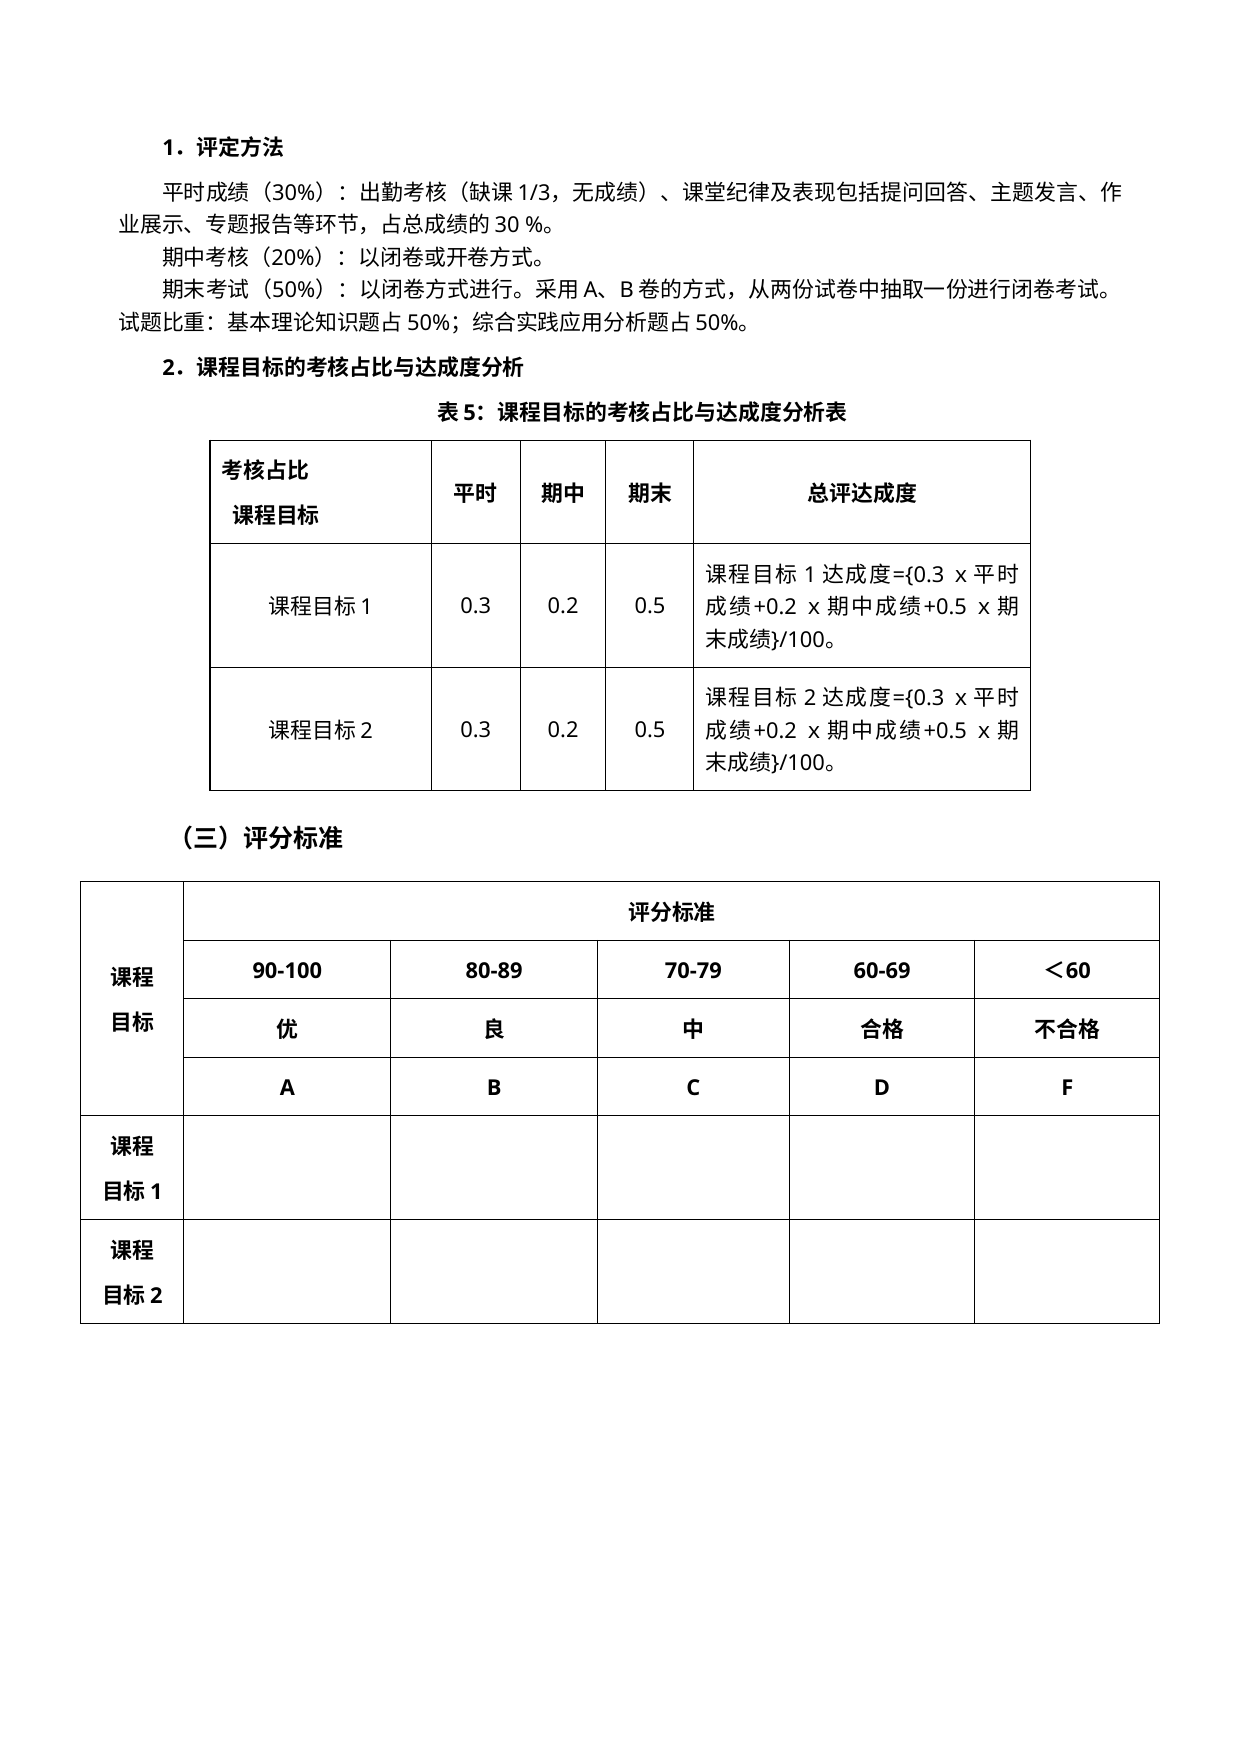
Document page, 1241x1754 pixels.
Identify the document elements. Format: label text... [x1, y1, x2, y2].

table_cell C [598, 1058, 789, 1115]
table_cell 不合格 [975, 999, 1159, 1057]
table_cell D [790, 1058, 974, 1115]
table_cell 0.2 [521, 544, 605, 667]
table_cell [391, 1116, 597, 1219]
text 表5：课程目标的考核占比与达成度分析表 [118, 394, 1122, 427]
table_cell 课程 目标1 [81, 1116, 183, 1219]
table_cell 0.3 [432, 668, 520, 790]
table_header 平时 [432, 441, 520, 543]
table_header 期中 [521, 441, 605, 543]
table_cell B [391, 1058, 597, 1115]
table_cell 良 [391, 999, 597, 1057]
text 2．课程目标的考核占比与达成度分析 [118, 349, 1122, 382]
table_cell [391, 1220, 597, 1322]
table_cell A [184, 1058, 390, 1115]
table_header 总评达成度 [694, 441, 1030, 543]
table_cell 课程目标2 [211, 668, 431, 790]
text 平时成绩（30%）：出勤考核（缺课1/3，无成绩）、课堂纪律及表现包括提问回答、主题发言、作业展示、专题报告等环节，占总成绩的30 %。 [118, 174, 1122, 239]
table_cell 70-79 [598, 941, 789, 998]
table_cell ＜60 [975, 941, 1159, 998]
text 1．评定方法 [118, 129, 1122, 162]
table_cell 课程目标1达成度={0.3ｘ平时成绩+0.2ｘ期中成绩+0.5ｘ期末成绩}/100。 [694, 544, 1030, 667]
table_header 课程 目标 [81, 882, 183, 1115]
table_cell [975, 1220, 1159, 1322]
table_cell [975, 1116, 1159, 1219]
table_cell 课程目标2达成度={0.3ｘ平时成绩+0.2ｘ期中成绩+0.5ｘ期末成绩}/100。 [694, 668, 1030, 790]
table_header 考核占比 课程目标 [211, 441, 431, 543]
table_cell [598, 1116, 789, 1219]
table_cell 60-69 [790, 941, 974, 998]
table_cell 80-89 [391, 941, 597, 998]
table_cell 0.3 [432, 544, 520, 667]
table_cell F [975, 1058, 1159, 1115]
table_cell [184, 1220, 390, 1322]
table_cell 课程目标1 [211, 544, 431, 667]
table_cell [790, 1116, 974, 1219]
table_cell [598, 1220, 789, 1322]
table_cell 0.5 [606, 544, 693, 667]
table_cell [790, 1220, 974, 1322]
table_header 期末 [606, 441, 693, 543]
table_cell [184, 1116, 390, 1219]
table_cell 课程 目标2 [81, 1220, 183, 1322]
table_header 评分标准 [184, 882, 1159, 940]
text 期中考核（20%）：以闭卷或开卷方式。 [118, 239, 1122, 272]
table_cell 0.5 [606, 668, 693, 790]
text 期末考试（50%）：以闭卷方式进行。采用A、B卷的方式，从两份试卷中抽取一份进行闭卷考试。试题比重：基本理论知识题占50%；综合实践应用分析题占50%。 [118, 272, 1122, 337]
table_cell 优 [184, 999, 390, 1057]
text （三）评分标准 [118, 804, 1122, 869]
table_cell 中 [598, 999, 789, 1057]
table_cell 合格 [790, 999, 974, 1057]
table_cell 90-100 [184, 941, 390, 998]
table_cell 0.2 [521, 668, 605, 790]
